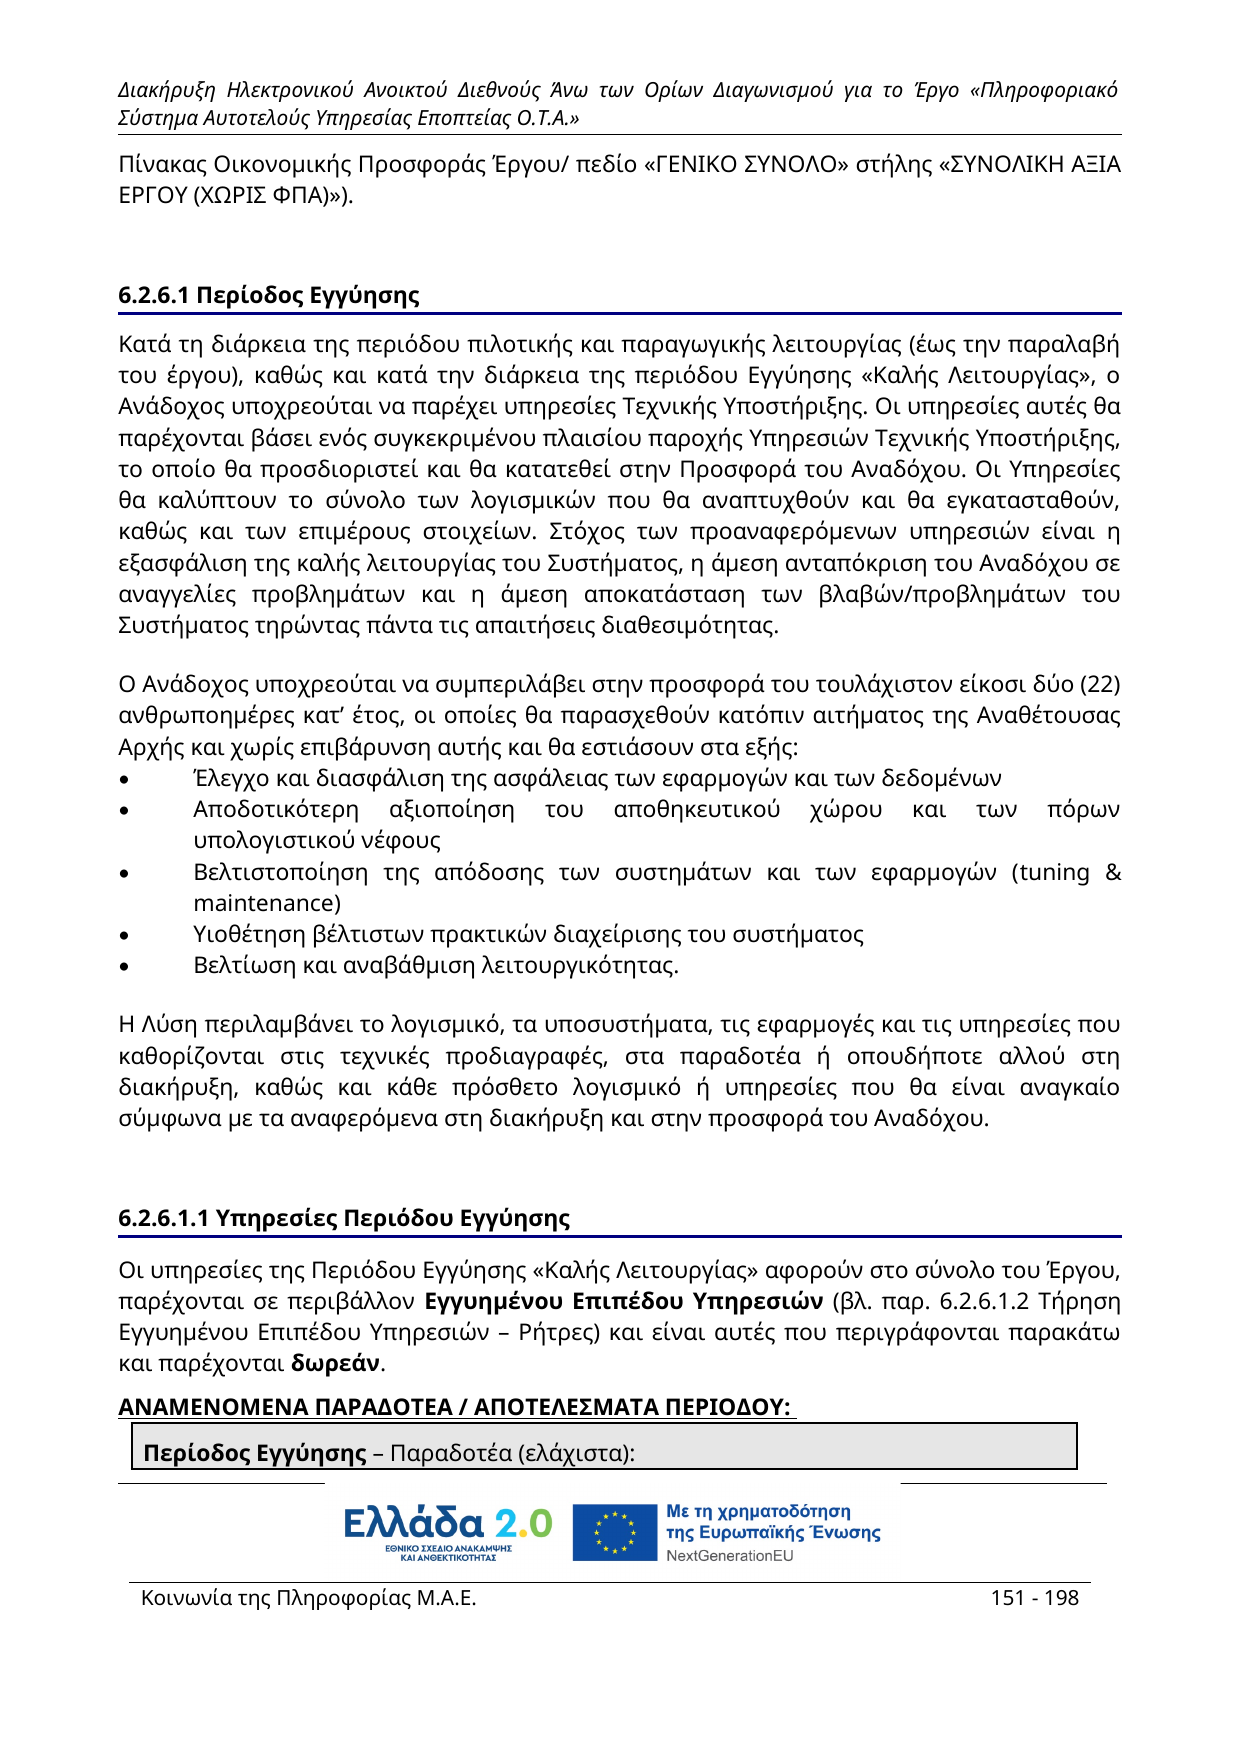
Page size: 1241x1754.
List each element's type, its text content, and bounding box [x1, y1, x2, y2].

text Η Λύση περιλαμβάνει το λογισμικό, τα υποσυστήματα, τις εφαρμογές και τις υπηρεσίες που καθορίζονται στις τεχνικές προδιαγραφές, στα παραδοτέα ή οπουδήποτε αλλού στη διακήρυξη, καθώς και κάθε πρόσθετο λογισμικό ή υπηρεσίες που θα είναι αναγκαίο σύμφωνα με τα αναφερόμενα στη διακήρυξη και στην προσφορά του Αναδόχου. [118, 1008, 1122, 1133]
text Ο Ανάδοχος υποχρεούται να συμπεριλάβει στην προσφορά του τουλάχιστον είκοσι δύο (22) ανθρωποημέρες κατ’ έτος, οι οποίες θα παρασχεθούν κατόπιν αιτήματος της Αναθέτουσας Αρχής και χωρίς επιβάρυνση αυτής και θα εστιάσουν στα εξής: [118, 668, 1122, 762]
text Κατά τη διάρκεια της περιόδου πιλοτικής και παραγωγικής λειτουργίας (έως την παραλαβή του έργου), καθώς και κατά την διάρκεια της περιόδου Εγγύησης «Καλής Λειτουργίας», ο Ανάδοχος υποχρεούται να παρέχει υπηρεσίες Τεχνικής Υποστήριξης. Οι υπηρεσίες αυτές θα παρέχονται βάσει ενός συγκεκριμένου πλαισίου παροχής Υπηρεσιών Τεχνικής Υποστήριξης, το οποίο θα προσδιοριστεί και θα κατατεθεί στην Προσφορά του Αναδόχου. Οι Υπηρεσίες θα καλύπτουν το σύνολο των λογισμικών που θα αναπτυχθούν και θα εγκατασταθούν, καθώς και των επιμέρους στοιχείων. Στόχος των προαναφερόμενων υπηρεσιών είναι η εξασφάλιση της καλής λειτουργίας του Συστήματος, η άμεση ανταπόκριση του Αναδόχου σε αναγγελίες προβλημάτων και η άμεση αποκατάσταση των βλαβών/προβλημάτων του Συστήματος τηρώντας πάντα τις απαιτήσεις διαθεσιμότητας. [118, 328, 1122, 640]
list Βελτίωση και αναβάθμιση λειτουργικότητας. [118, 949, 1122, 981]
subtitle 6.2.6.1 Περίοδος Εγγύησης [118, 279, 1122, 312]
picture [324, 1483, 901, 1582]
list Υιοθέτηση βέλτιστων πρακτικών διαχείρισης του συστήματος [118, 918, 1122, 949]
list Έλεγχο και διασφάλιση της ασφάλειας των εφαρμογών και των δεδομένων [118, 762, 1122, 793]
subtitle 6.2.6.1.1 Υπηρεσίες Περιόδου Εγγύησης [118, 1202, 1122, 1235]
text Οι υπηρεσίες της Περιόδου Εγγύησης «Καλής Λειτουργίας» αφορούν στο σύνολο του Έργου, παρέχονται σε περιβάλλον Εγγυημένου Επιπέδου Υπηρεσιών (βλ. παρ. 6.2.6.1.2 Τήρηση Εγγυημένου Επιπέδου Υπηρεσιών – Ρήτρες) και είναι αυτές που περιγράφονται παρακάτω και παρέχονται δωρεάν. [118, 1253, 1122, 1378]
table_header Περίοδος Εγγύησης – Παραδοτέα (ελάχιστα): [133, 1424, 1076, 1468]
text ΑΝΑΜΕΝΟΜΕΝΑ ΠΑΡΑΔΟΤΕΑ / ΑΠΟΤΕΛΕΣΜΑΤΑ ΠΕΡΙΟΔΟΥ: [118, 1391, 1122, 1422]
list Αποδοτικότερη αξιοποίηση του αποθηκευτικού χώρου και των πόρων υπολογιστικού νέφους [118, 793, 1122, 856]
list Βελτιστοποίηση της απόδοσης των συστημάτων και των εφαρμογών (tuning & maintenance) [118, 856, 1122, 918]
